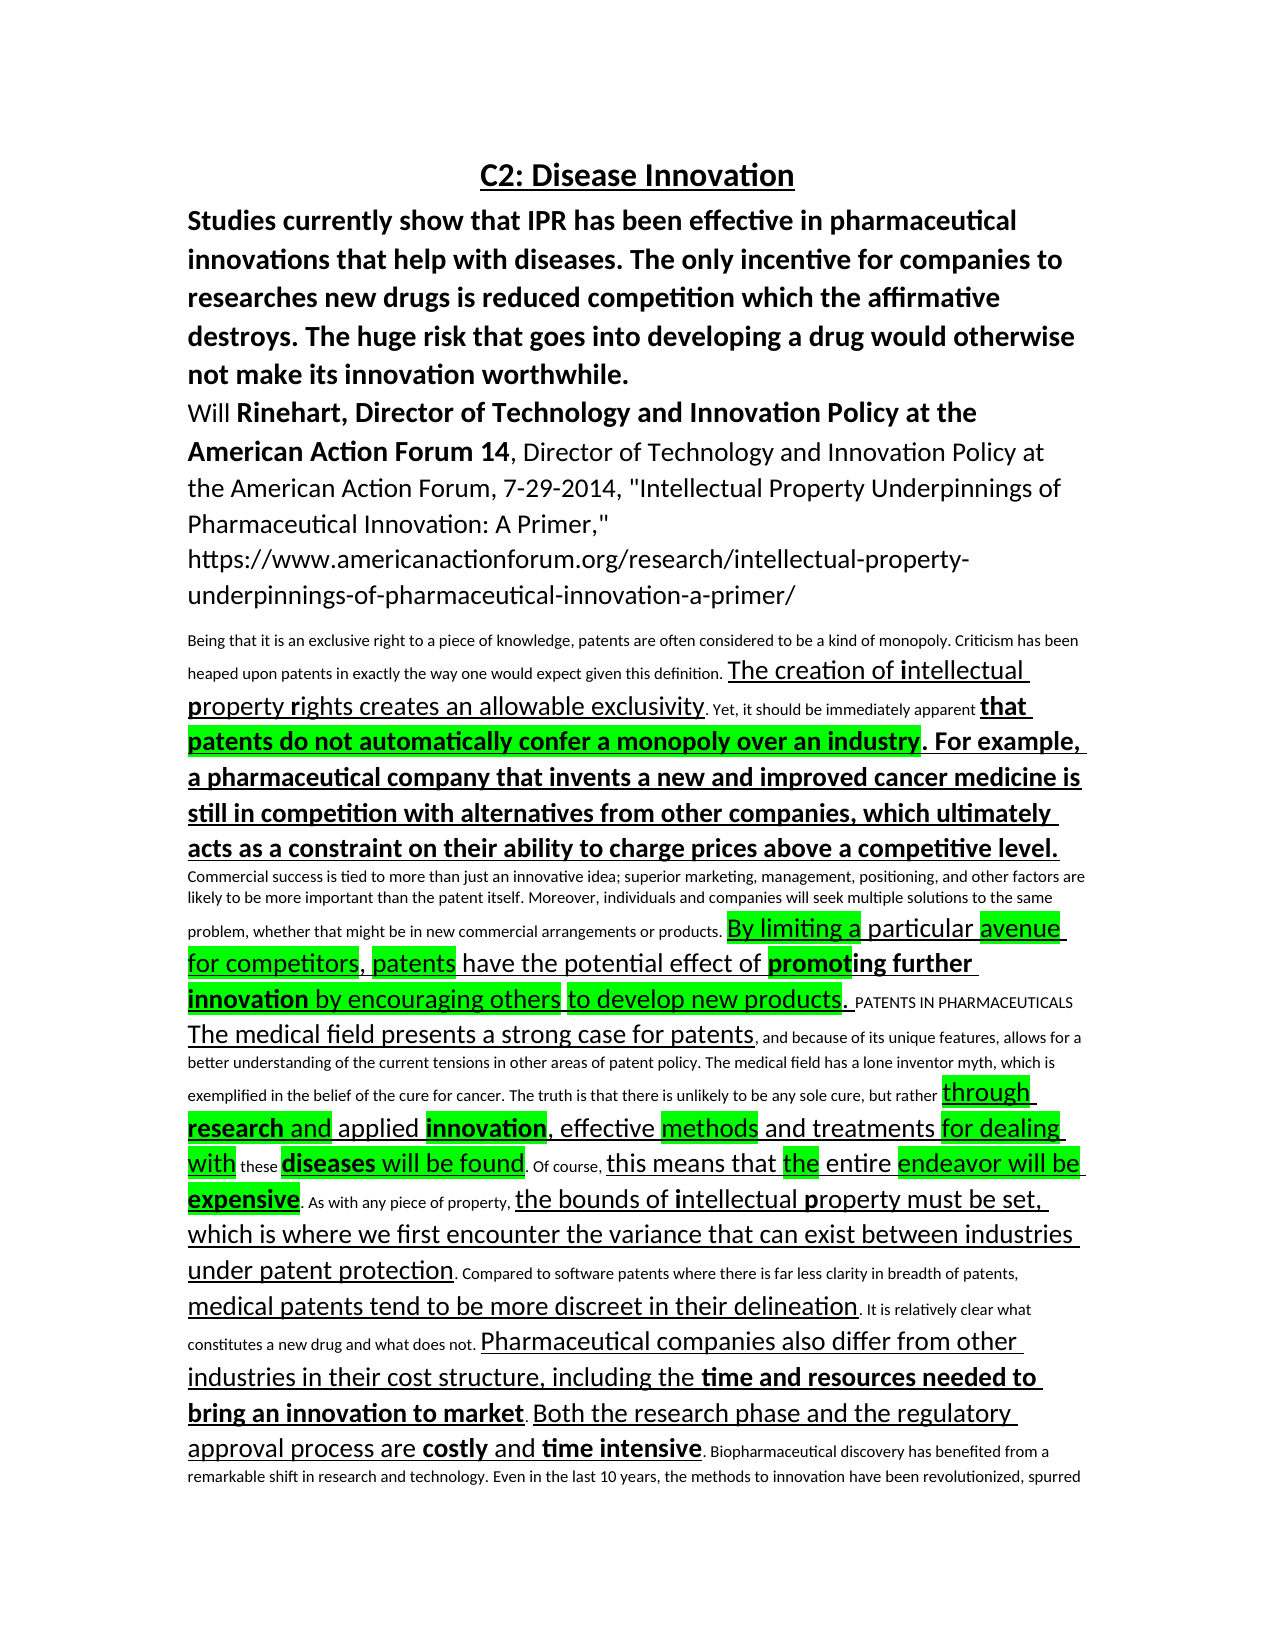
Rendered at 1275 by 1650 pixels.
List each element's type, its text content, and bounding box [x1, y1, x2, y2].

subtitle C2: Disease Innovation [187, 154, 1087, 195]
text Will Rinehart, Director of Technology and Innovation Policy at the American Action Forum 14, Director of Technology and Innovation Policy at the American Action Forum, 7-29-2014, "Intellectual Property Underpinnings of Pharmaceutical Innovation: A Primer," https://www.americanactionforum.org/research/intellectual-property-underpinnings-of-pharmaceutical-innovation-a-primer/ [187, 394, 1087, 611]
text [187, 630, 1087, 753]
subtitle Studies currently show that IPR has been effective in pharmaceutical innovations that help with diseases. The only incentive for companies to researches new drugs is reduced competition which the affirmative destroys. The huge risk that goes into developing a drug would otherwise not make its innovation worthwhile. [187, 202, 1087, 392]
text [187, 754, 1087, 1486]
